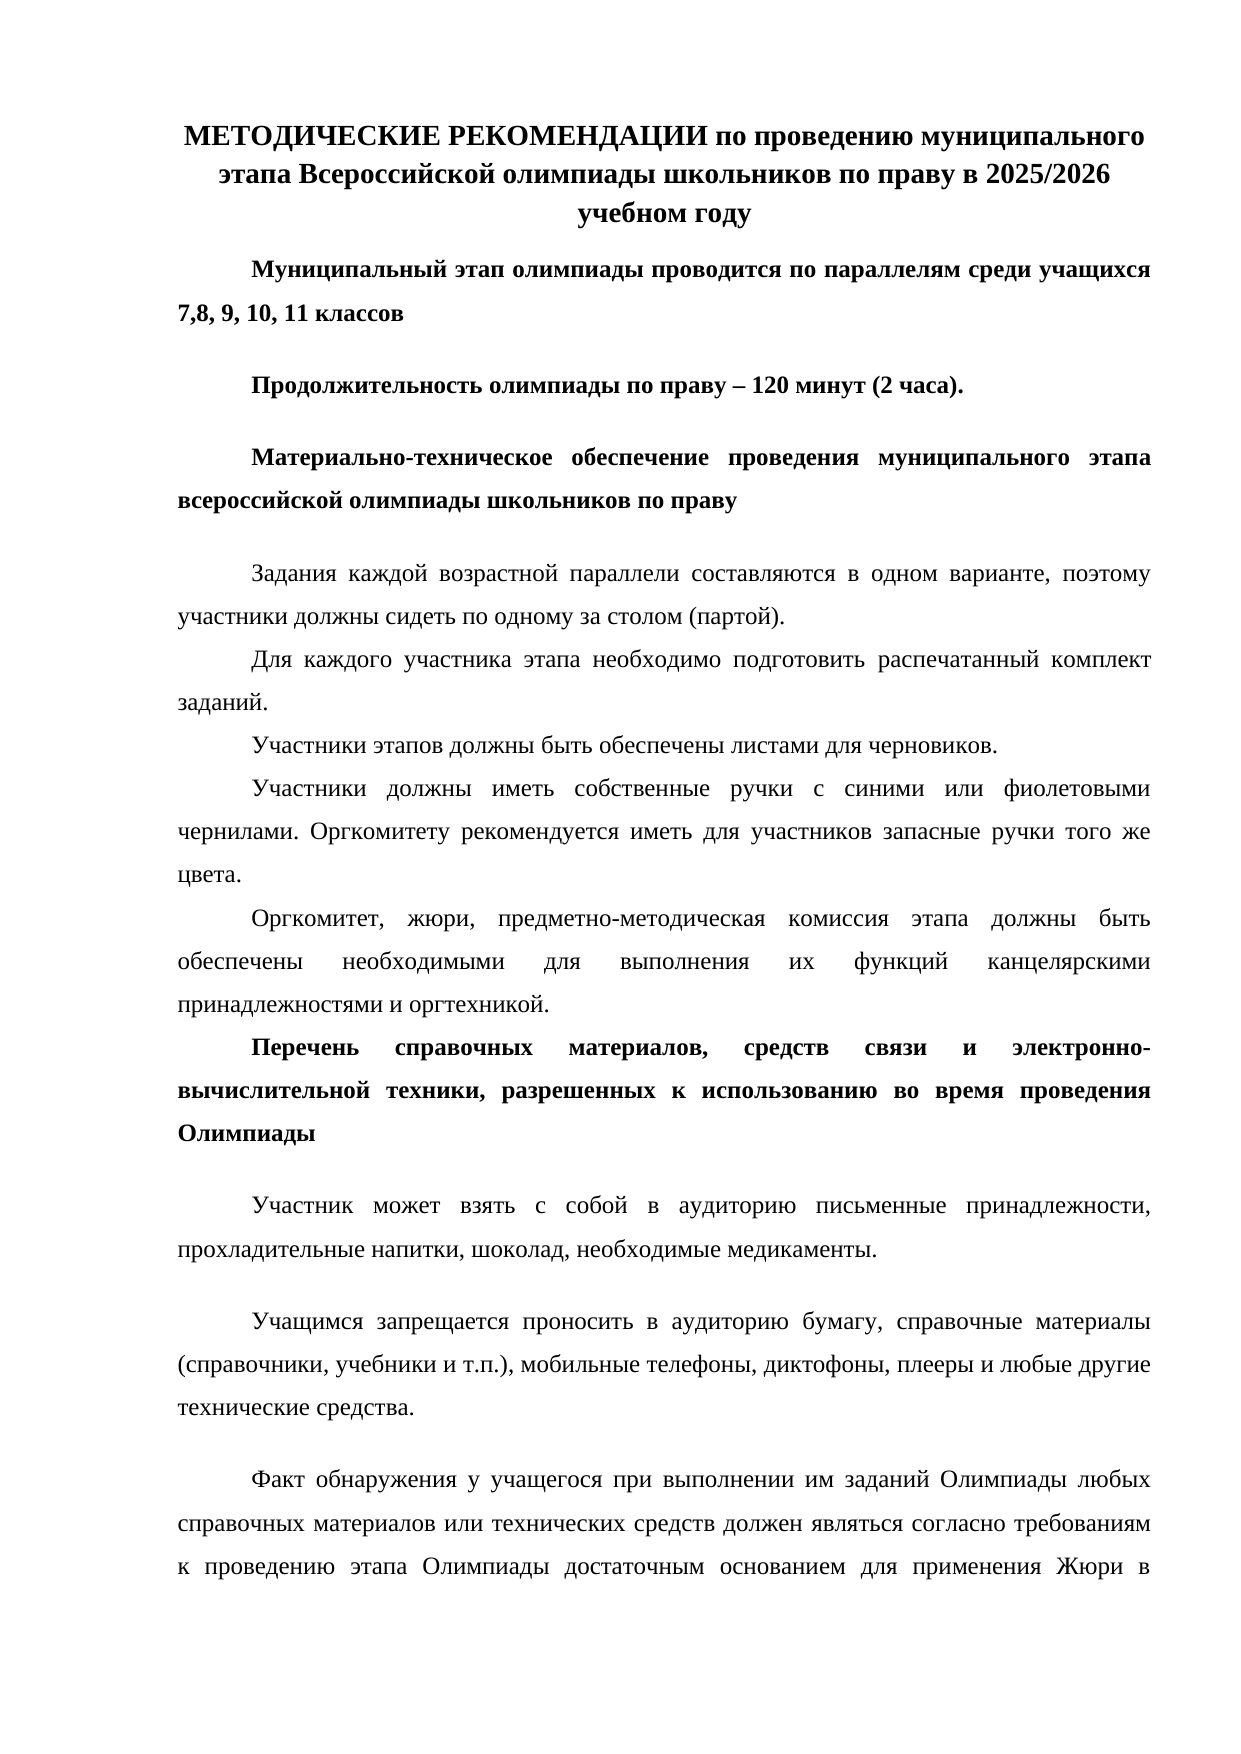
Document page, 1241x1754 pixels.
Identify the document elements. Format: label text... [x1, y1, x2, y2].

text Оргкомитет, жюри, предметно-методическая комиссия этапа должны быть обеспечены необходимыми для выполнения их функций канцелярскими принадлежностями и оргтехникой. [177, 903, 1152, 1018]
text Перечень справочных материалов, средств связи и электронно-вычислительной техники, разрешенных к использованию во время проведения Олимпиады [177, 1032, 1152, 1147]
text Муниципальный этап олимпиады проводится по параллелям среди учащихся 7,8, 9, 10, 11 классов [177, 254, 1152, 326]
text Задания каждой возрастной параллели составляются в одном варианте, поэтому участники должны сидеть по одному за столом (партой). [177, 558, 1152, 629]
text МЕТОДИЧЕСКИЕ РЕКОМЕНДАЦИИ по проведению муниципального этапа Всероссийской олимпиады школьников по праву в 2025/2026 учебном году [177, 118, 1152, 229]
text Участник может взять с собой в аудиторию письменные принадлежности, прохладительные напитки, шоколад, необходимые медикаменты. [177, 1191, 1152, 1262]
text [177, 1464, 1152, 1579]
text Материально-техническое обеспечение проведения муниципального этапа всероссийской олимпиады школьников по праву [177, 442, 1152, 514]
text Учащимся запрещается проносить в аудиторию бумагу, справочные материалы (справочники, учебники и т.п.), мобильные телефоны, диктофоны, плееры и любые другие технические средства. [177, 1306, 1152, 1421]
text Продолжительность олимпиады по праву – 120 минут (2 часа). [177, 370, 1152, 399]
text Участники этапов должны быть обеспечены листами для черновиков. [177, 730, 1152, 759]
text Участники должны иметь собственные ручки с синими или фиолетовыми чернилами. Оргкомитету рекомендуется иметь для участников запасные ручки того же цвета. [177, 773, 1152, 888]
text Для каждого участника этапа необходимо подготовить распечатанный комплект заданий. [177, 644, 1152, 716]
